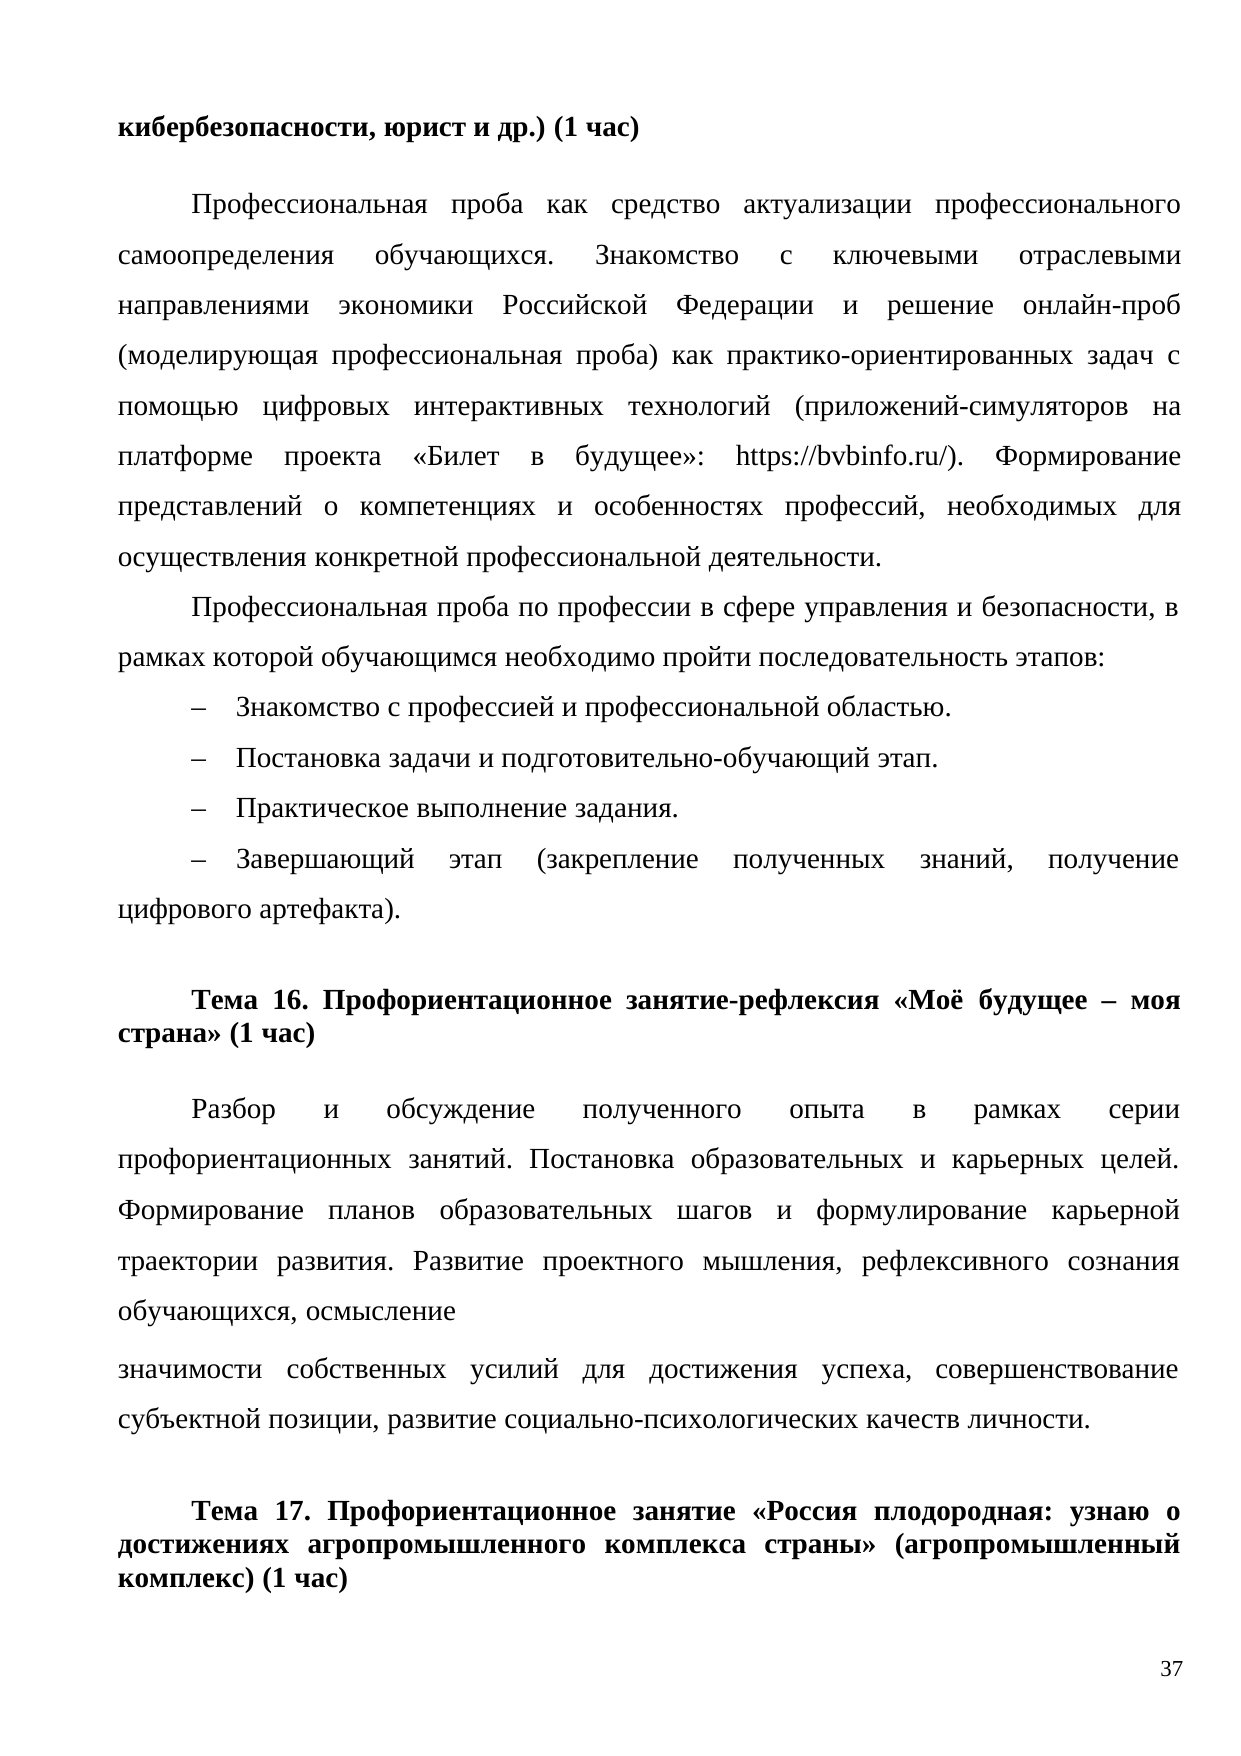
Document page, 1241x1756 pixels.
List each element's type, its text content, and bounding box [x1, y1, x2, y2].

text Разбор и обсуждение полученного опыта в рамках серии профориентационных занятий. Постановка образовательных и карьерных целей. Формирование планов образовательных шагов и формулирование карьерной траектории развития. Развитие проектного мышления, рефлексивного сознания обучающихся, осмысление [118, 1091, 1180, 1327]
text Профессиональная проба по профессии в сфере управления и безопасности, в рамках которой обучающимся необходимо пройти последовательность этапов: [118, 589, 1180, 673]
text значимости собственных усилий для достижения успеха, совершенствование субъектной позиции, развитие социально-психологических качеств личности. [118, 1351, 1179, 1435]
list Практическое выполнение задания. [191, 791, 1194, 824]
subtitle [118, 110, 1182, 143]
text Профессиональная проба как средство актуализации профессионального самоопределения обучающихся. Знакомство с ключевыми отраслевыми направлениями экономики Российской Федерации и решение онлайн-проб (моделирующая профессиональная проба) как практико-ориентированных задач с помощью цифровых интерактивных технологий (приложений-симуляторов на платформе проекта «Билет в будущее»: https://bvbinfo.ru/). Формирование представлений о компетенциях и особенностях профессий, необходимых для осуществления конкретной профессиональной деятельности. [118, 186, 1181, 572]
subtitle Тема 16. Профориентационное занятие-рефлексия «Моё будущее – моя страна» (1 час) [118, 983, 1181, 1049]
list Постановка задачи и подготовительно-обучающий этап. [191, 740, 1194, 774]
list Знакомство с профессией и профессиональной областью. [191, 689, 1194, 723]
list Завершающий этап (закрепление полученных знаний, получение цифрового артефакта). [118, 841, 1179, 924]
subtitle Тема 17. Профориентационное занятие «Россия плодородная: узнаю о достижениях агропромышленного комплекса страны» (агропромышленный комплекс) (1 час) [118, 1493, 1180, 1594]
